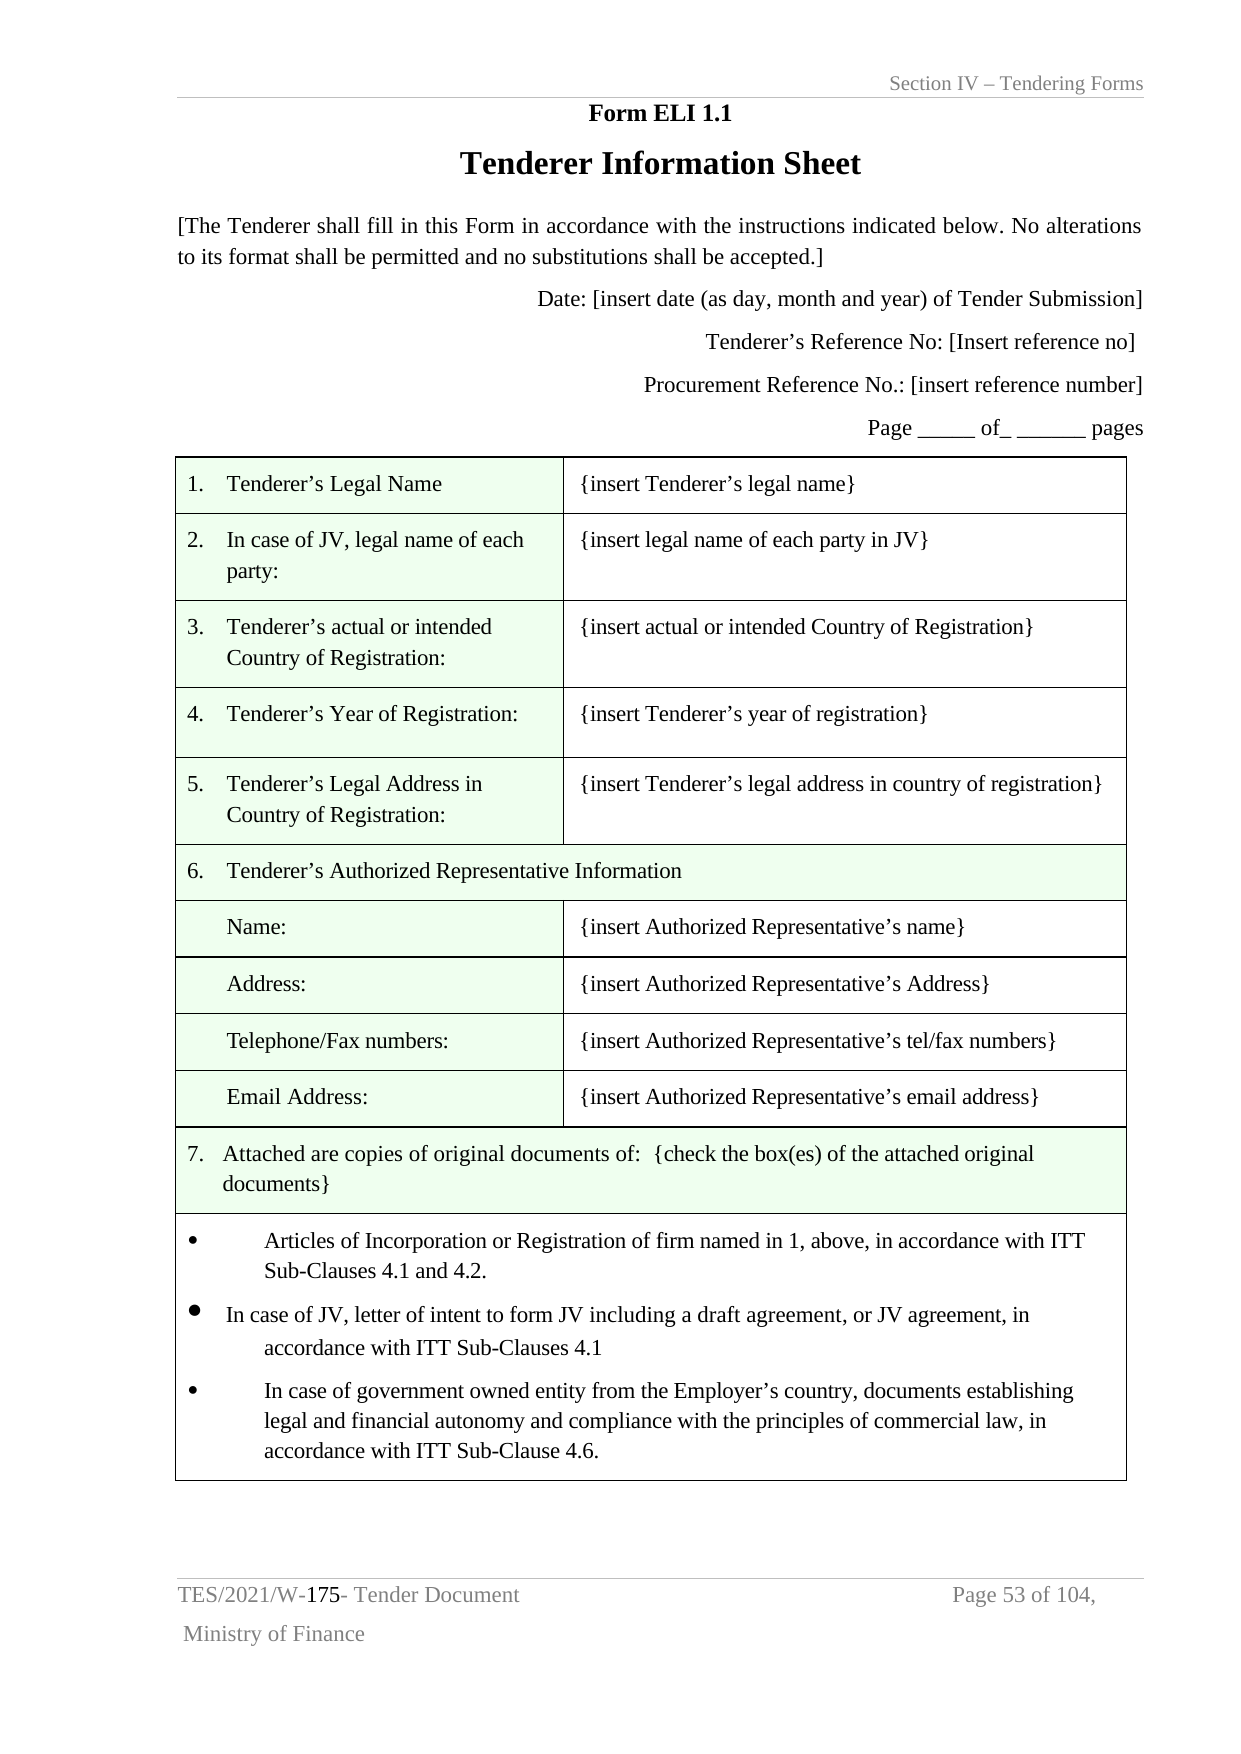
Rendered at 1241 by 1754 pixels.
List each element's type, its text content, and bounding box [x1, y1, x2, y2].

table_cell 5. Tenderer’s Legal Address in Country of Registration: [176, 758, 563, 844]
text Procurement Reference No.: [insert reference number] [177, 371, 1144, 397]
table_cell {insert Authorized Representative’s name} [564, 901, 1126, 956]
text Form ELI 1.1 [177, 98, 1144, 127]
table_cell 6. Tenderer’s Authorized Representative Information [176, 845, 1126, 900]
table_cell {insert Authorized Representative’s Address} [564, 958, 1126, 1013]
table_cell 7. Attached are copies of original documents of: {check the box(es) of the attached original documents} [176, 1128, 1126, 1213]
text Tenderer’s Reference No: [Insert reference no] [177, 328, 1136, 354]
table_cell {insert legal name of each party in JV} [564, 514, 1126, 600]
table_header {insert Tenderer’s legal name} [564, 458, 1126, 513]
table_cell {insert Authorized Representative’s tel/fax numbers} [564, 1014, 1126, 1070]
text Date: [insert date (as day, month and year) of Tender Submission] [177, 286, 1144, 312]
table_cell Address: [176, 958, 563, 1013]
table_cell Email Address: [176, 1071, 563, 1126]
table_cell Name: [176, 901, 563, 956]
table_cell Telephone/Fax numbers: [176, 1014, 563, 1070]
table_cell {insert Authorized Representative’s email address} [564, 1071, 1126, 1126]
table_cell {insert actual or intended Country of Registration} [564, 601, 1126, 687]
text Page _____ of_ ______ pages [177, 414, 1144, 440]
table_cell 4. Tenderer’s Year of Registration: [176, 688, 563, 757]
table_header 1. Tenderer’s Legal Name [176, 458, 563, 513]
table_cell Articles of Incorporation or Registration of firm named in 1, above, in accordance with ITT Sub-Clauses 4.1 and 4.2. In case of JV, letter of intent to form JV including a draft agreement, or JV agreement, in accordance with ITT Sub-Clauses 4.1 In case of government owned entity from the Employer’s country, documents establishing legal and financial autonomy and compliance with the principles of commercial law, in accordance with ITT Sub-Clause 4.6. [176, 1214, 1126, 1480]
table_cell 3. Tenderer’s actual or intended Country of Registration: [176, 601, 563, 687]
text [The Tenderer shall fill in this Form in accordance with the instructions indicated below. No alterations to its format shall be permitted and no substitutions shall be accepted.] [177, 213, 1144, 269]
table_cell {insert Tenderer’s year of registration} [564, 688, 1126, 757]
table_cell 2. In case of JV, legal name of each party: [176, 514, 563, 600]
text Tenderer Information Sheet [177, 143, 1144, 182]
table_cell {insert Tenderer’s legal address in country of registration} [564, 758, 1126, 844]
